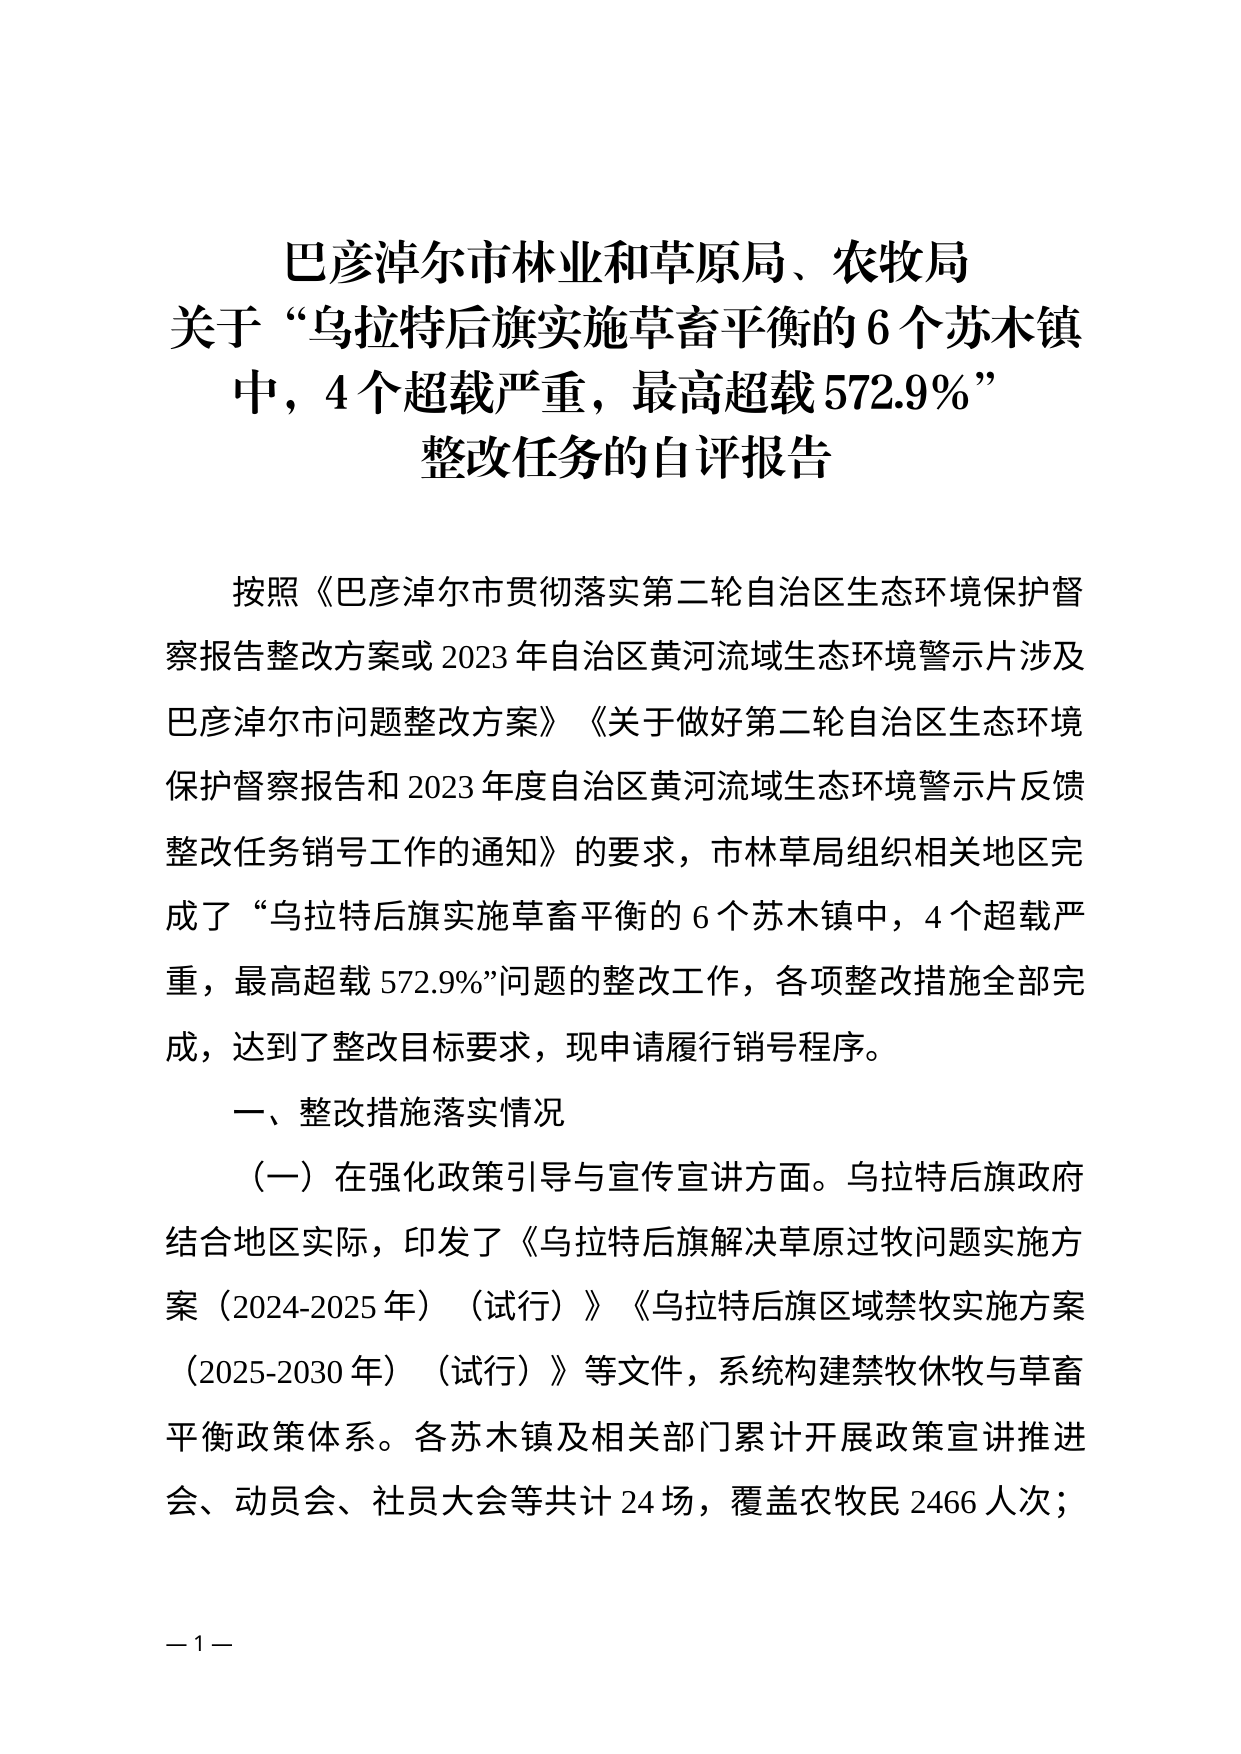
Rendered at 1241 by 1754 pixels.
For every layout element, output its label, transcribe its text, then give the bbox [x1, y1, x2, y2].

text 巴彦淖尔市林业和草原局、农牧局 [165, 233, 1087, 298]
text 按照《巴彦淖尔市贯彻落实第二轮自治区生态环境保护督察报告整改方案或2023年自治区黄河流域生态环境警示片涉及巴彦淖尔市问题整改方案》《关于做好第二轮自治区生态环境保护督察报告和2023年度自治区黄河流域生态环境警示片反馈整改任务销号工作的通知》的要求，市林草局组织相关地区完成了“乌拉特后旗实施草畜平衡的6个苏木镇中，4个超载严重，最高超载572.9%”问题的整改工作，各项整改措施全部完成，达到了整改目标要求，现申请履行销号程序。 [165, 558, 1087, 1078]
text 一、整改措施落实情况 [165, 1078, 1087, 1143]
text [165, 1143, 1087, 1533]
text 整改任务的自评报告 [165, 428, 1087, 493]
text 关于“乌拉特后旗实施草畜平衡的6个苏木镇中，4个超载严重，最高超载572.9%” [165, 298, 1087, 428]
